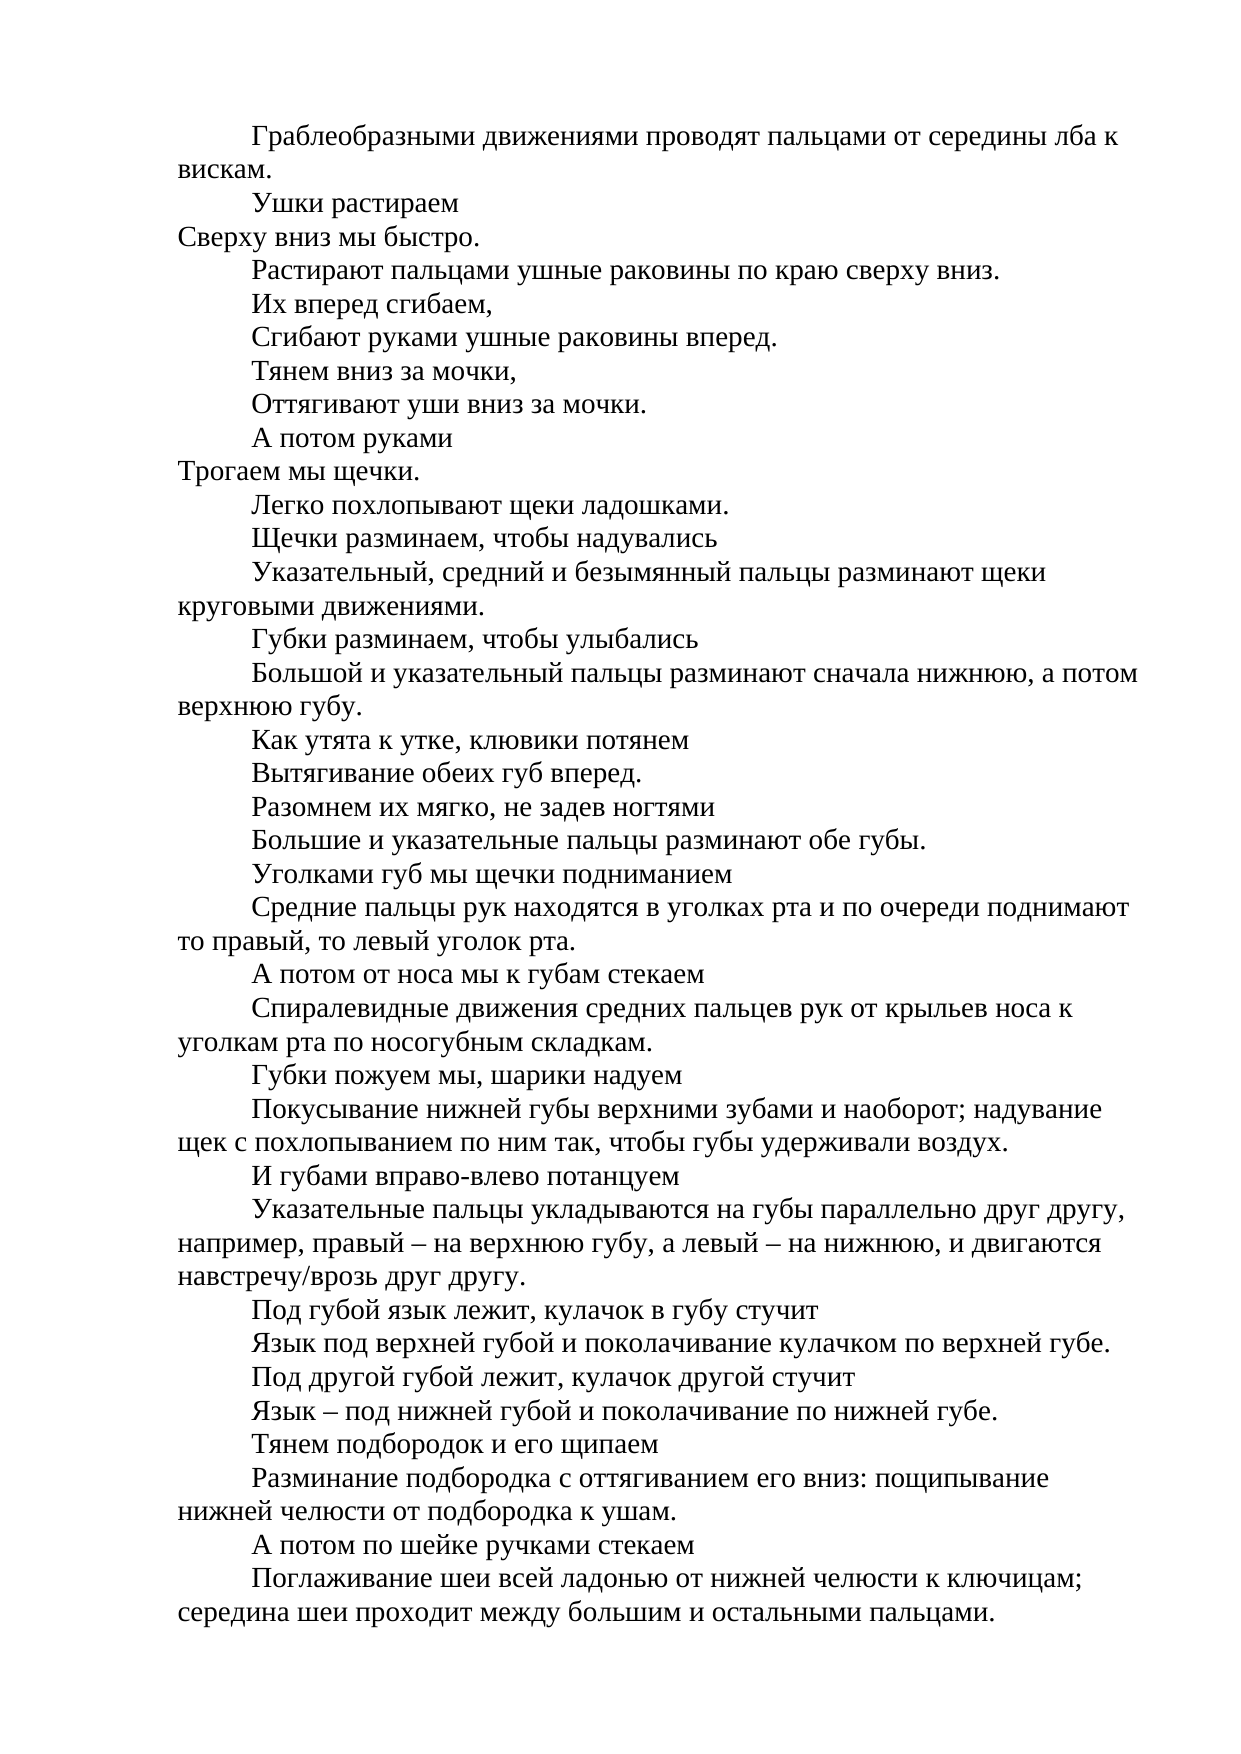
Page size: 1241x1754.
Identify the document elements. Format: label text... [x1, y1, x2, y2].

text Как утята к утке, клювики потянем [177, 722, 1152, 755]
text Указательный, средний и безымянный пальцы разминают щеки круговыми движениями. [177, 554, 1152, 621]
text Вытягивание обеих губ вперед. [177, 755, 1152, 789]
text Средние пальцы рук находятся в уголках рта и по очереди поднимают то правый, то левый уголок рта. [177, 889, 1152, 957]
text Их вперед сгибаем, [177, 286, 1152, 319]
text Большой и указательный пальцы разминают сначала нижнюю, а потом верхнюю губу. [177, 655, 1152, 722]
text Растирают пальцами ушные раковины по краю сверху вниз. [177, 252, 1152, 286]
text Губки пожуем мы, шарики надуем [177, 1057, 1152, 1091]
text Спиралевидные движения средних пальцев рук от крыльев носа к уголкам рта по носогубным складкам. [177, 990, 1152, 1057]
text Губки разминаем, чтобы улыбались [177, 621, 1152, 655]
text А потом от носа мы к губам стекаем [177, 957, 1152, 990]
text Язык под верхней губой и поколачивание кулачком по верхней губе. [177, 1326, 1152, 1359]
text А потом руками Трогаем мы щечки. [177, 420, 1152, 487]
text Легко похлопывают щеки ладошками. [177, 487, 1152, 521]
text Тянем подбородок и его щипаем [177, 1426, 1152, 1460]
text И губами вправо-влево потанцуем [177, 1158, 1152, 1191]
text Язык – под нижней губой и поколачивание по нижней губе. [177, 1393, 1152, 1426]
text Тянем вниз за мочки, [177, 353, 1152, 386]
text Уголками губ мы щечки подниманием [177, 856, 1152, 889]
text Под другой губой лежит, кулачок другой стучит [177, 1359, 1152, 1393]
text Сгибают руками ушные раковины вперед. [177, 319, 1152, 353]
text Ушки растираем Сверху вниз мы быстро. [177, 185, 1152, 252]
text Поглаживание шеи всей ладонью от нижней челюсти к ключицам; середина шеи проходит между большим и остальными пальцами. [177, 1560, 1152, 1627]
text Покусывание нижней губы верхними зубами и наоборот; надувание щек с похлопыванием по ним так, чтобы губы удерживали воздух. [177, 1091, 1152, 1158]
text Под губой язык лежит, кулачок в губу стучит [177, 1292, 1152, 1326]
text Разминание подбородка с оттягиванием его вниз: пощипывание нижней челюсти от подбородка к ушам. [177, 1460, 1152, 1527]
text Большие и указательные пальцы разминают обе губы. [177, 822, 1152, 856]
text Разомнем их мягко, не задев ногтями [177, 789, 1152, 822]
text Щечки разминаем, чтобы надувались [177, 521, 1152, 554]
text А потом по шейке ручками стекаем [177, 1527, 1152, 1560]
text Оттягивают уши вниз за мочки. [177, 386, 1152, 420]
text Граблеобразными движениями проводят пальцами от середины лба к вискам. [177, 118, 1152, 185]
text Указательные пальцы укладываются на губы параллельно друг другу, например, правый – на верхнюю губу, а левый – на нижнюю, и двигаются навстречу/врозь друг другу. [177, 1191, 1152, 1292]
